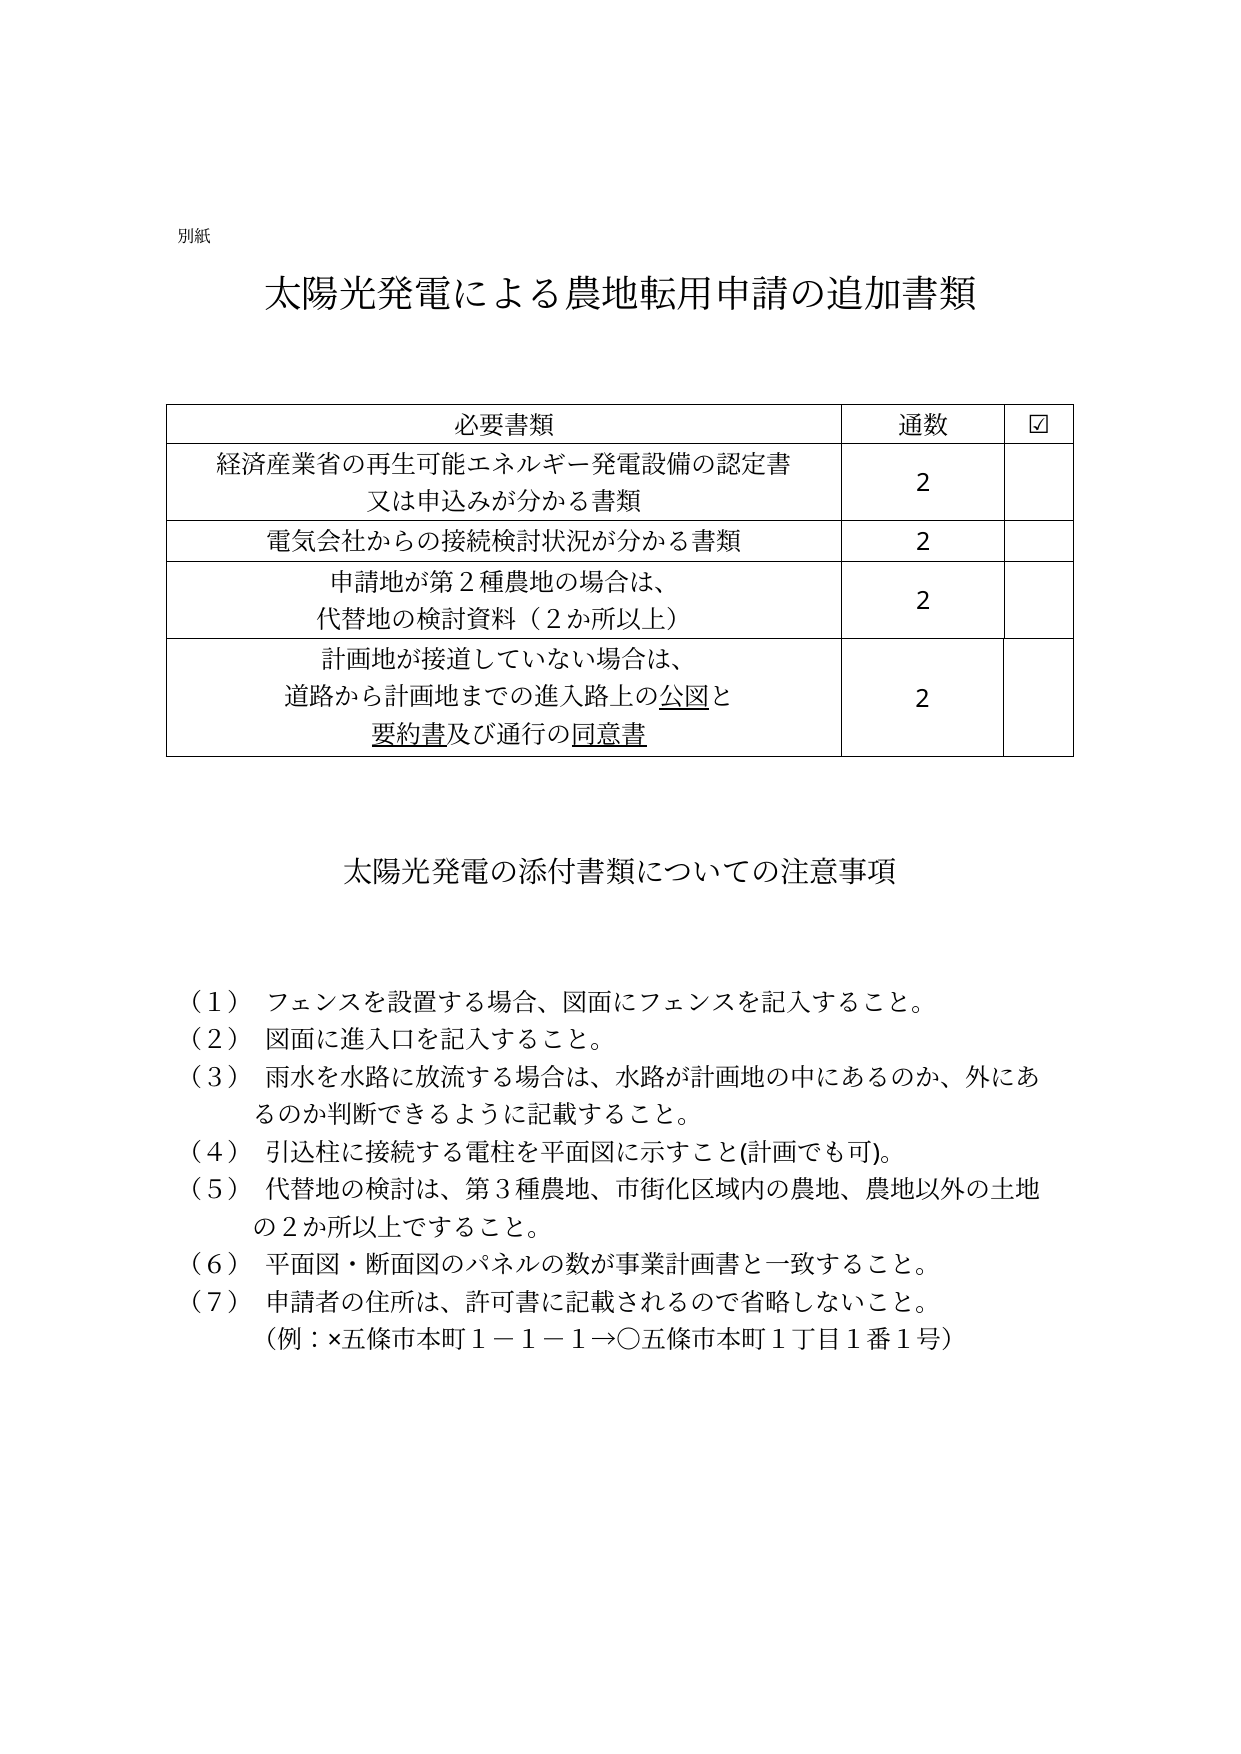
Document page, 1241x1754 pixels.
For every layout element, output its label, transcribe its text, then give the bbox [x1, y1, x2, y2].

table_header ☑ [1005, 405, 1073, 443]
table_header 通数 [842, 405, 1004, 443]
table_cell 計画地が接道していない場合は、 道路から計画地までの進入路上の公図と 要約書及び通行の同意書 [167, 639, 841, 756]
table_header 必要書類 [167, 405, 841, 443]
list 申請者の住所は、許可書に記載されるので省略しないこと。 [177, 1282, 1063, 1319]
text 太陽光発電の添付書類についての注意事項 [177, 832, 1063, 907]
table_cell 2 [842, 639, 1003, 756]
table_cell 経済産業省の再生可能エネルギー発電設備の認定書 又は申込みが分かる書類 [167, 444, 841, 519]
list 代替地の検討は、第３種農地、市街化区域内の農地、農地以外の土地の２か所以上ですること。 [177, 1169, 1063, 1244]
list 引込柱に接続する電柱を平面図に示すこと(計画でも可)。 [177, 1132, 1063, 1169]
list 雨水を水路に放流する場合は、水路が計画地の中にあるのか、外にあるのか判断できるように記載すること。 [177, 1057, 1063, 1132]
list フェンスを設置する場合、図面にフェンスを記入すること。 [177, 982, 1063, 1019]
table_cell [1005, 521, 1073, 561]
table_cell 2 [842, 562, 1004, 638]
table_cell 申請地が第２種農地の場合は、 代替地の検討資料（２か所以上） [167, 562, 841, 638]
list （例：×五條市本町１－１－１→○五條市本町１丁目１番１号） [252, 1319, 1063, 1357]
table_cell [1005, 444, 1073, 519]
table_cell 電気会社からの接続検討状況が分かる書類 [167, 521, 841, 561]
table_cell 2 [842, 521, 1004, 561]
table_cell [1004, 639, 1073, 756]
table_cell [1005, 562, 1073, 638]
table_cell 2 [842, 444, 1004, 519]
list 図面に進入口を記入すること。 [177, 1019, 1063, 1057]
text 太陽光発電による農地転用申請の追加書類 [177, 254, 1063, 329]
text 別紙 [177, 217, 1063, 254]
list 平面図・断面図のパネルの数が事業計画書と一致すること。 [177, 1244, 1063, 1282]
